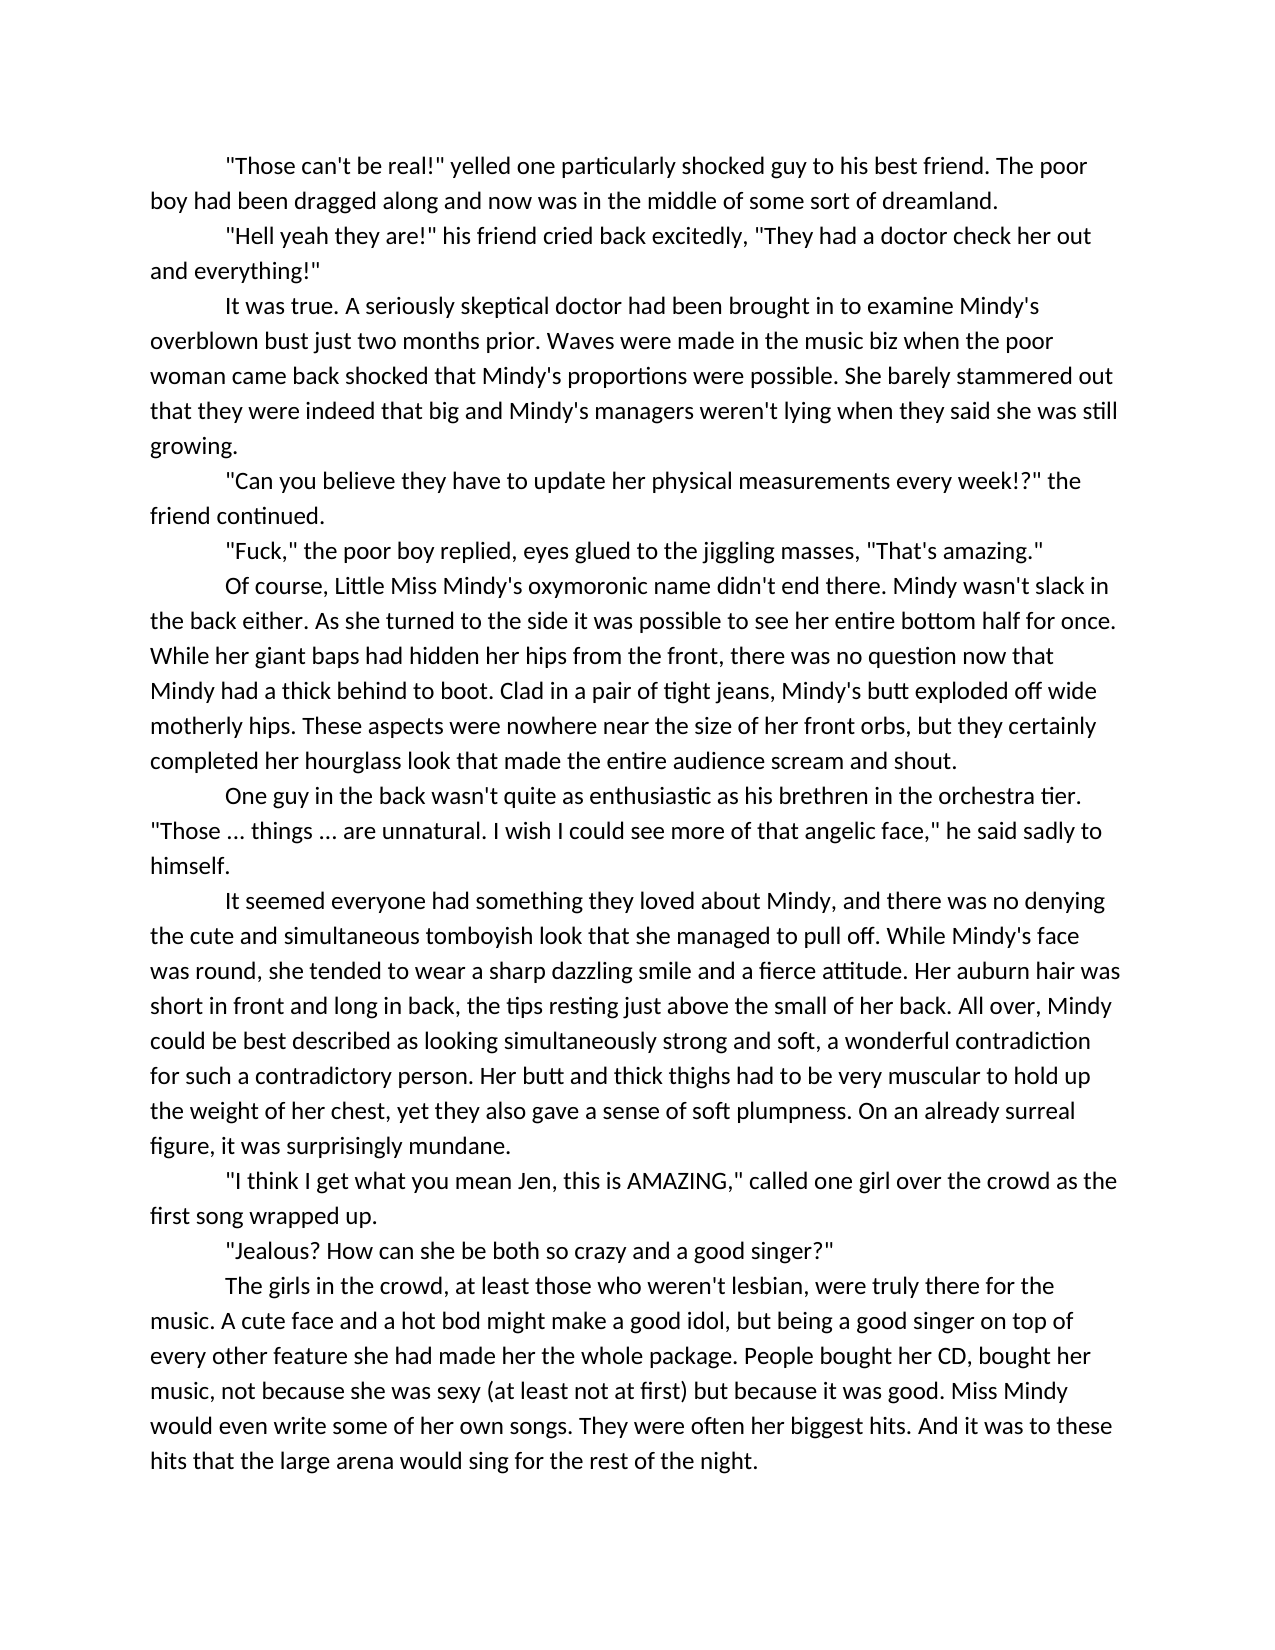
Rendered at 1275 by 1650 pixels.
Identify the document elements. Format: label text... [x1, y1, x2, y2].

text Of course, Little Miss Mindy's oxymoronic name didn't end there. Mindy wasn't slack in the back either. As she turned to the side it was possible to see her entire bottom half for once. While her giant baps had hidden her hips from the front, there was no question now that Mindy had a thick behind to boot. Clad in a pair of tight jeans, Mindy's butt exploded off wide motherly hips. These aspects were nowhere near the size of her front orbs, but they certainly completed her hourglass look that made the entire audience scream and shout. [150, 570, 1125, 776]
text "Those can't be real!" yelled one particularly shocked guy to his best friend. The poor boy had been dragged along and now was in the middle of some sort of dreamland. [150, 150, 1125, 216]
text "I think I get what you mean Jen, this is AMAZING," called one girl over the crowd as the first song wrapped up. [150, 1165, 1125, 1231]
text "Can you believe they have to update her physical measurements every week!?" the friend continued. [150, 465, 1125, 531]
text "Jealous? How can she be both so crazy and a good singer?" [150, 1235, 1125, 1266]
text The girls in the crowd, at least those who weren't lesbian, were truly there for the music. A cute face and a hot bod might make a good idol, but being a good singer on top of every other feature she had made her the whole package. People bought her CD, bought her music, not because she was sexy (at least not at first) but because it was good. Miss Mindy would even write some of her own songs. They were often her biggest hits. And it was to these hits that the large arena would sing for the rest of the night. [150, 1270, 1125, 1476]
text One guy in the back wasn't quite as enthusiastic as his brethren in the orchestra tier. "Those ... things ... are unnatural. I wish I could see more of that angelic face," he said sadly to himself. [150, 780, 1125, 881]
text It seemed everyone had something they loved about Mindy, and there was no denying the cute and simultaneous tomboyish look that she managed to pull off. While Mindy's face was round, she tended to wear a sharp dazzling smile and a fierce attitude. Her auburn hair was short in front and long in back, the tips resting just above the small of her back. All over, Mindy could be best described as looking simultaneously strong and soft, a wonderful contradiction for such a contradictory person. Her butt and thick thighs had to be very muscular to hold up the weight of her chest, yet they also gave a sense of soft plumpness. On an already surreal figure, it was surprisingly mundane. [150, 885, 1125, 1161]
text "Hell yeah they are!" his friend cried back excitedly, "They had a doctor check her out and everything!" [150, 220, 1125, 286]
text It was true. A seriously skeptical doctor had been brought in to examine Mindy's overblown bust just two months prior. Waves were made in the music biz when the poor woman came back shocked that Mindy's proportions were possible. She barely stammered out that they were indeed that big and Mindy's managers weren't lying when they said she was still growing. [150, 290, 1125, 461]
text "Fuck," the poor boy replied, eyes glued to the jiggling masses, "That's amazing." [150, 535, 1125, 566]
